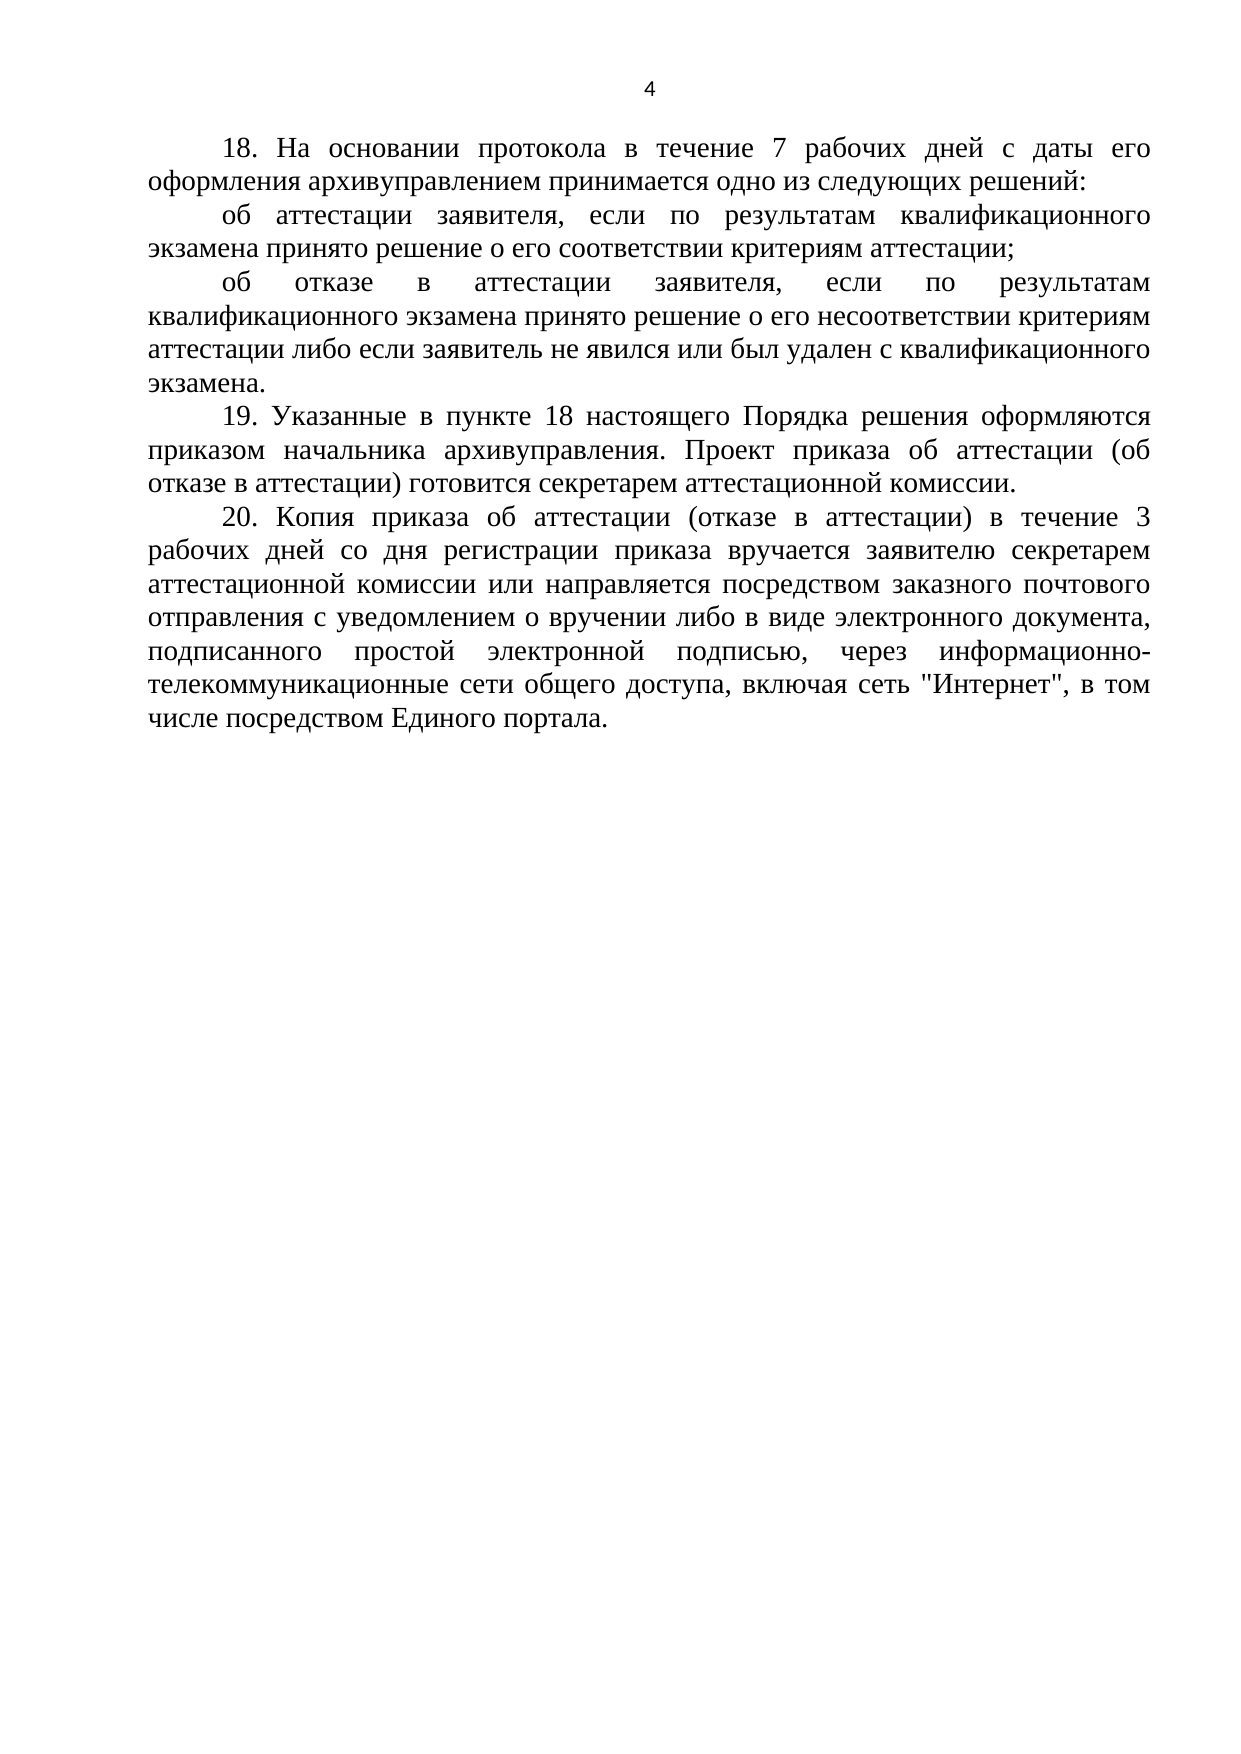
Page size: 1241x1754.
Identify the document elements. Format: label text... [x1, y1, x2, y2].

text 18. На основании протокола в течение 7 рабочих дней с даты его оформления архивуправлением принимается одно из следующих решений: [148, 130, 1152, 197]
text 19. Указанные в пункте 18 настоящего Порядка решения оформляются приказом начальника архивуправления. Проект приказа об аттестации (об отказе в аттестации) готовится секретарем аттестационной комиссии. [148, 398, 1152, 499]
text 20. Копия приказа об аттестации (отказе в аттестации) в течение 3 рабочих дней со дня регистрации приказа вручается заявителю секретарем аттестационной комиссии или направляется посредством заказного почтового отправления с уведомлением о вручении либо в виде электронного документа, подписанного простой электронной подписью, через информационно-телекоммуникационные сети общего доступа, включая сеть "Интернет", в том числе посредством Единого портала. [148, 499, 1152, 734]
text об отказе в аттестации заявителя, если по результатам квалификационного экзамена принято решение о его несоответствии критериям аттестации либо если заявитель не явился или был удален с квалификационного экзамена. [148, 264, 1152, 398]
text об аттестации заявителя, если по результатам квалификационного экзамена принято решение о его соответствии критериям аттестации; [148, 197, 1152, 264]
